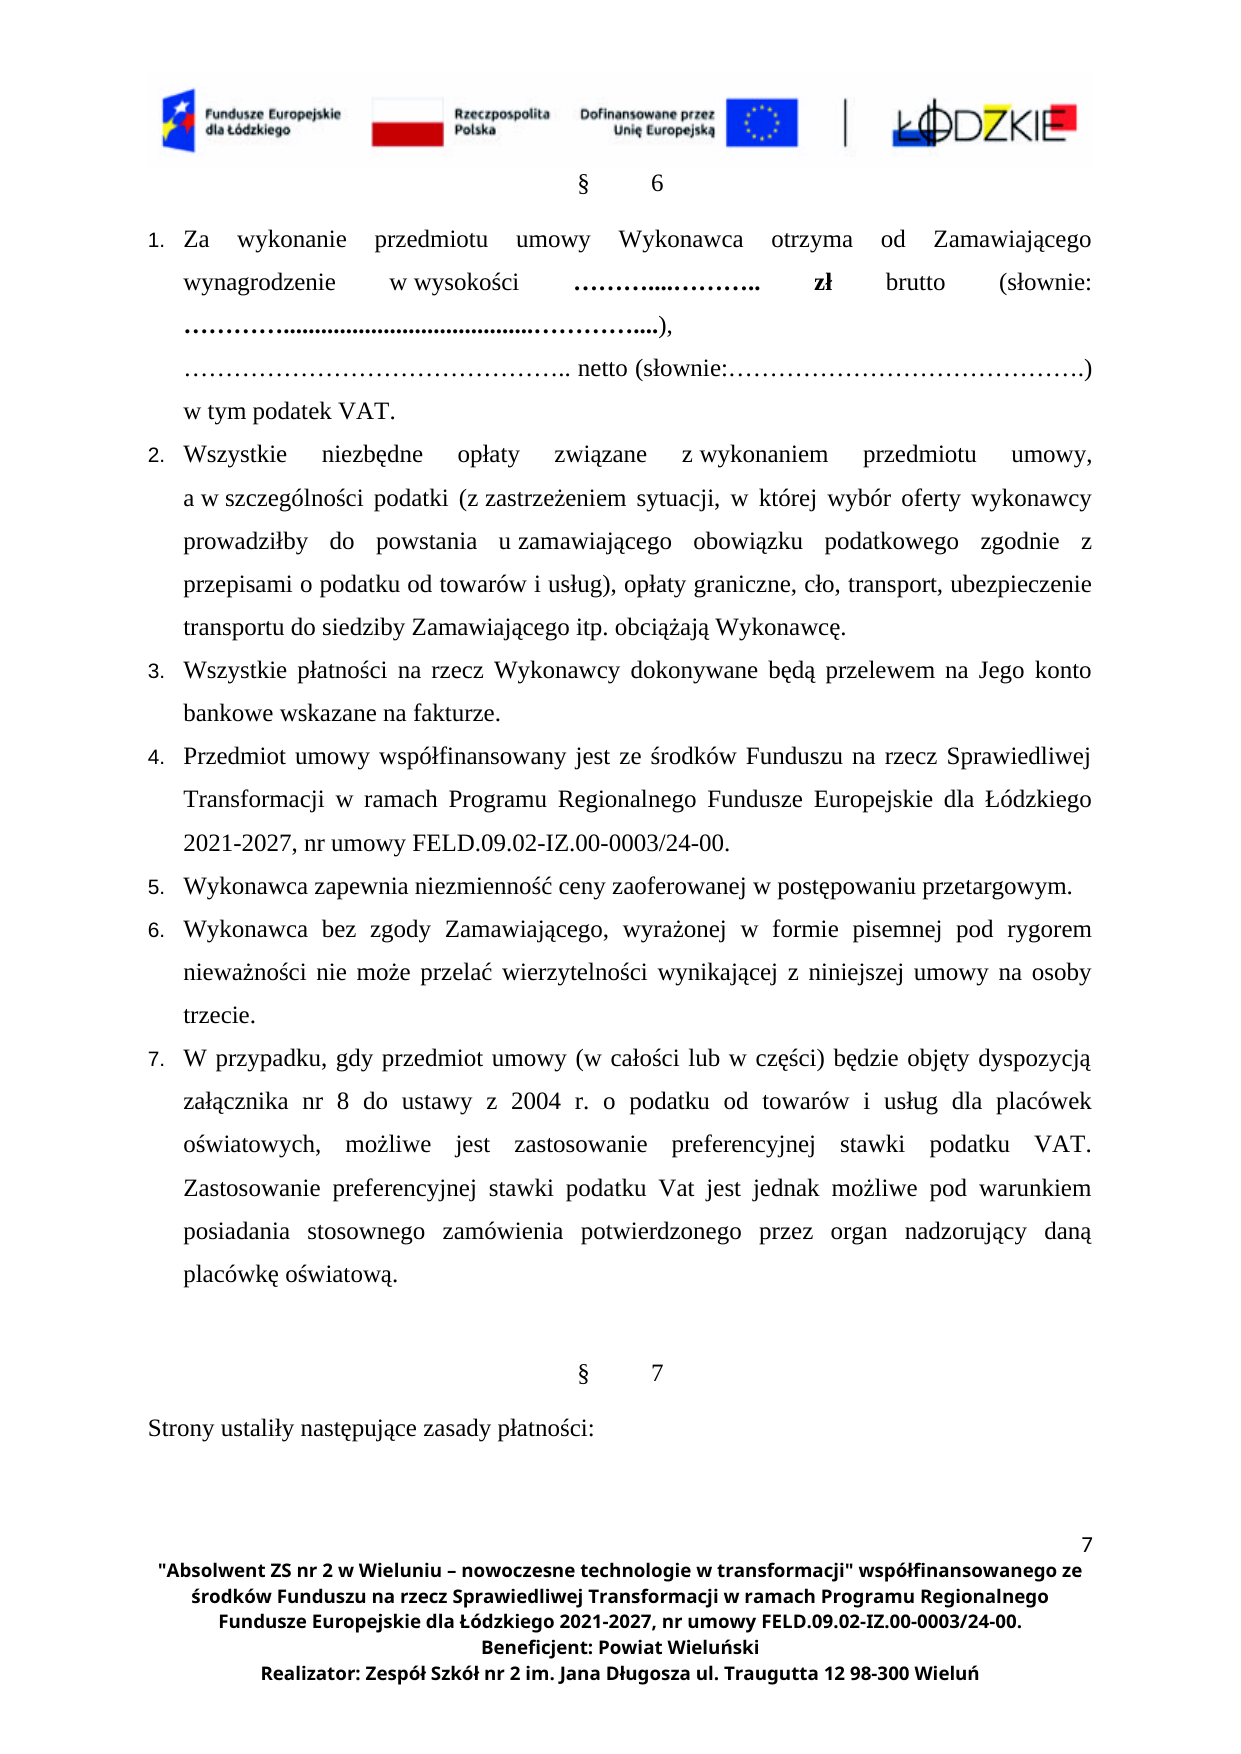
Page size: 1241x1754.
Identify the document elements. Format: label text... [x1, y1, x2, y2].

list Przedmiot umowy współfinansowany jest ze środków Funduszu na rzecz Sprawiedliwej Transformacji w ramach Programu Regionalnego Fundusze Europejskie dla Łódzkiego 2021-2027, nr umowy FELD.09.02-IZ.00-0003/24-00. [148, 741, 1092, 856]
list Za wykonanie przedmiotu umowy Wykonawca otrzyma od Zamawiającego wynagrodzenie w wysokości ………....……….. zł brutto (słownie: …………........................................…………....), [148, 224, 1092, 339]
list Wykonawca zapewnia niezmienność ceny zaoferowanej w postępowaniu przetargowym. [148, 871, 1092, 899]
text 7 [148, 1358, 1092, 1386]
picture [147, 73, 1093, 169]
text ……………………………………….. netto (słownie:…………………………………….) w tym podatek VAT. [183, 353, 1092, 425]
list Wszystkie niezbędne opłaty związane z wykonaniem przedmiotu umowy, a w szczególności podatki (z zastrzeżeniem sytuacji, w której wybór oferty wykonawcy prowadziłby do powstania u zamawiającego obowiązku podatkowego zgodnie z przepisami o podatku od towarów i usług), opłaty graniczne, cło, transport, ubezpieczenie transportu do siedziby Zamawiającego itp. obciążają Wykonawcę. [148, 439, 1092, 641]
text Strony ustaliły następujące zasady płatności: [148, 1413, 1092, 1442]
list Wykonawca bez zgody Zamawiającego, wyrażonej w formie pisemnej pod rygorem nieważności nie może przelać wierzytelności wynikającej z niniejszej umowy na osoby trzecie. [148, 914, 1092, 1029]
text 6 [148, 169, 1092, 197]
list W przypadku, gdy przedmiot umowy (w całości lub w części) będzie objęty dyspozycją załącznika nr 8 do ustawy z 2004 r. o podatku od towarów i usług dla placówek oświatowych, możliwe jest zastosowanie preferencyjnej stawki podatku VAT. Zastosowanie preferencyjnej stawki podatku Vat jest jednak możliwe pod warunkiem posiadania stosownego zamówienia potwierdzonego przez organ nadzorujący daną placówkę oświatową. [148, 1043, 1092, 1288]
list Wszystkie płatności na rzecz Wykonawcy dokonywane będą przelewem na Jego konto bankowe wskazane na fakturze. [148, 655, 1092, 727]
